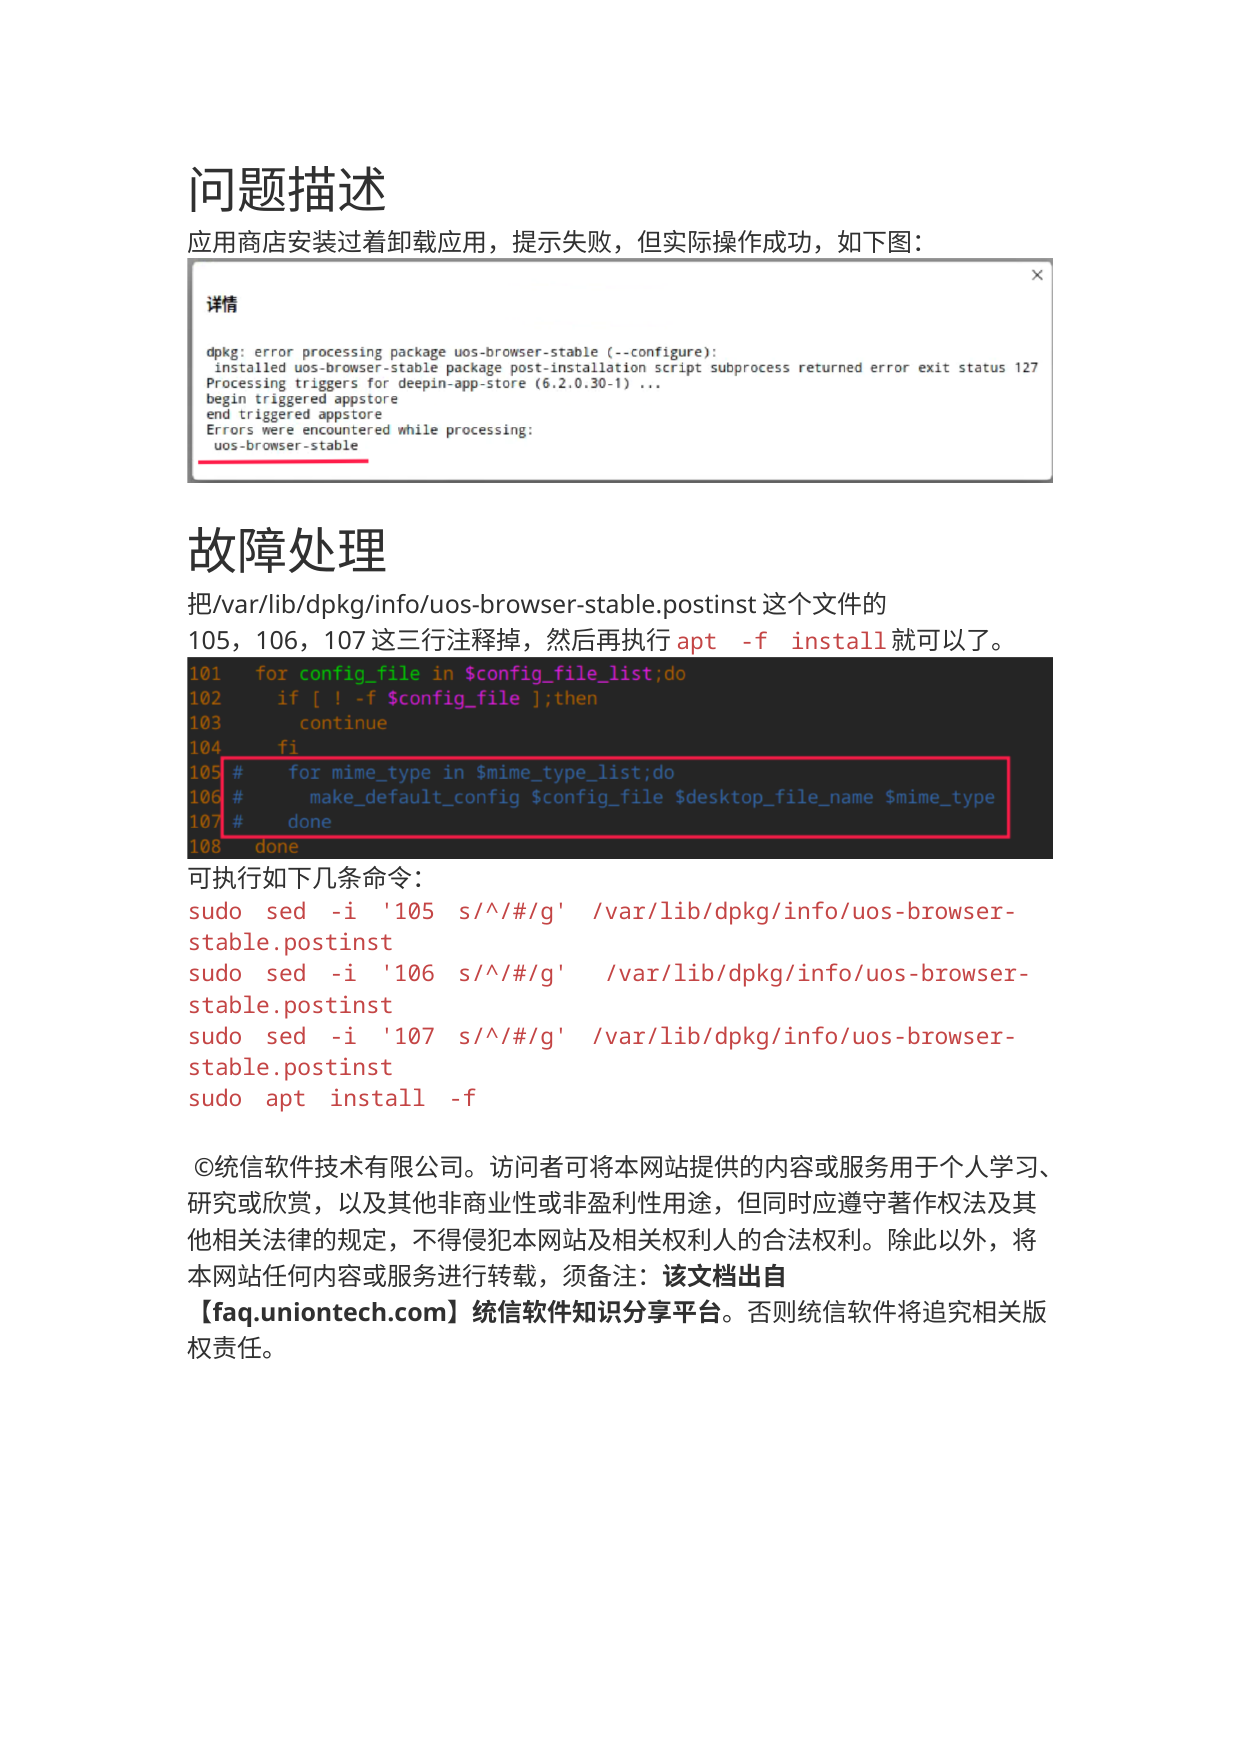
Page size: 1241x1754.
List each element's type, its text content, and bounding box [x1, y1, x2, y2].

text sudo sed -i '107 s/^/#/g' /var/lib/dpkg/info/uos-browser-stable.postinst [187, 1020, 1053, 1082]
text 问题描述 [187, 150, 1053, 222]
text 可执行如下几条命令： [187, 859, 1053, 895]
text sudo apt install -f [187, 1082, 1053, 1113]
text sudo sed -i '106 s/^/#/g' /var/lib/dpkg/info/uos-browser-stable.postinst [187, 957, 1053, 1020]
text sudo sed -i '105 s/^/#/g' /var/lib/dpkg/info/uos-browser-stable.postinst [187, 895, 1053, 957]
picture [187, 656, 1053, 859]
text 把/var/lib/dpkg/info/uos-browser-stable.postinst这个文件的105，106，107这三行注释掉，然后再执行apt -f install就可以了。 [187, 584, 1053, 656]
text 故障处理 [187, 512, 1053, 584]
text 应用商店安装过着卸载应用，提示失败，但实际操作成功，如下图： [187, 222, 1053, 258]
picture [187, 258, 1053, 483]
text ©统信软件技术有限公司。访问者可将本网站提供的内容或服务用于个人学习、研究或欣赏，以及其他非商业性或非盈利性用途，但同时应遵守著作权法及其他相关法律的规定，不得侵犯本网站及相关权利人的合法权利。除此以外，将本网站任何内容或服务进行转载，须备注：该文档出自【faq.uniontech.com】统信软件知识分享平台。否则统信软件将追究相关版权责任。 [187, 1148, 1053, 1365]
